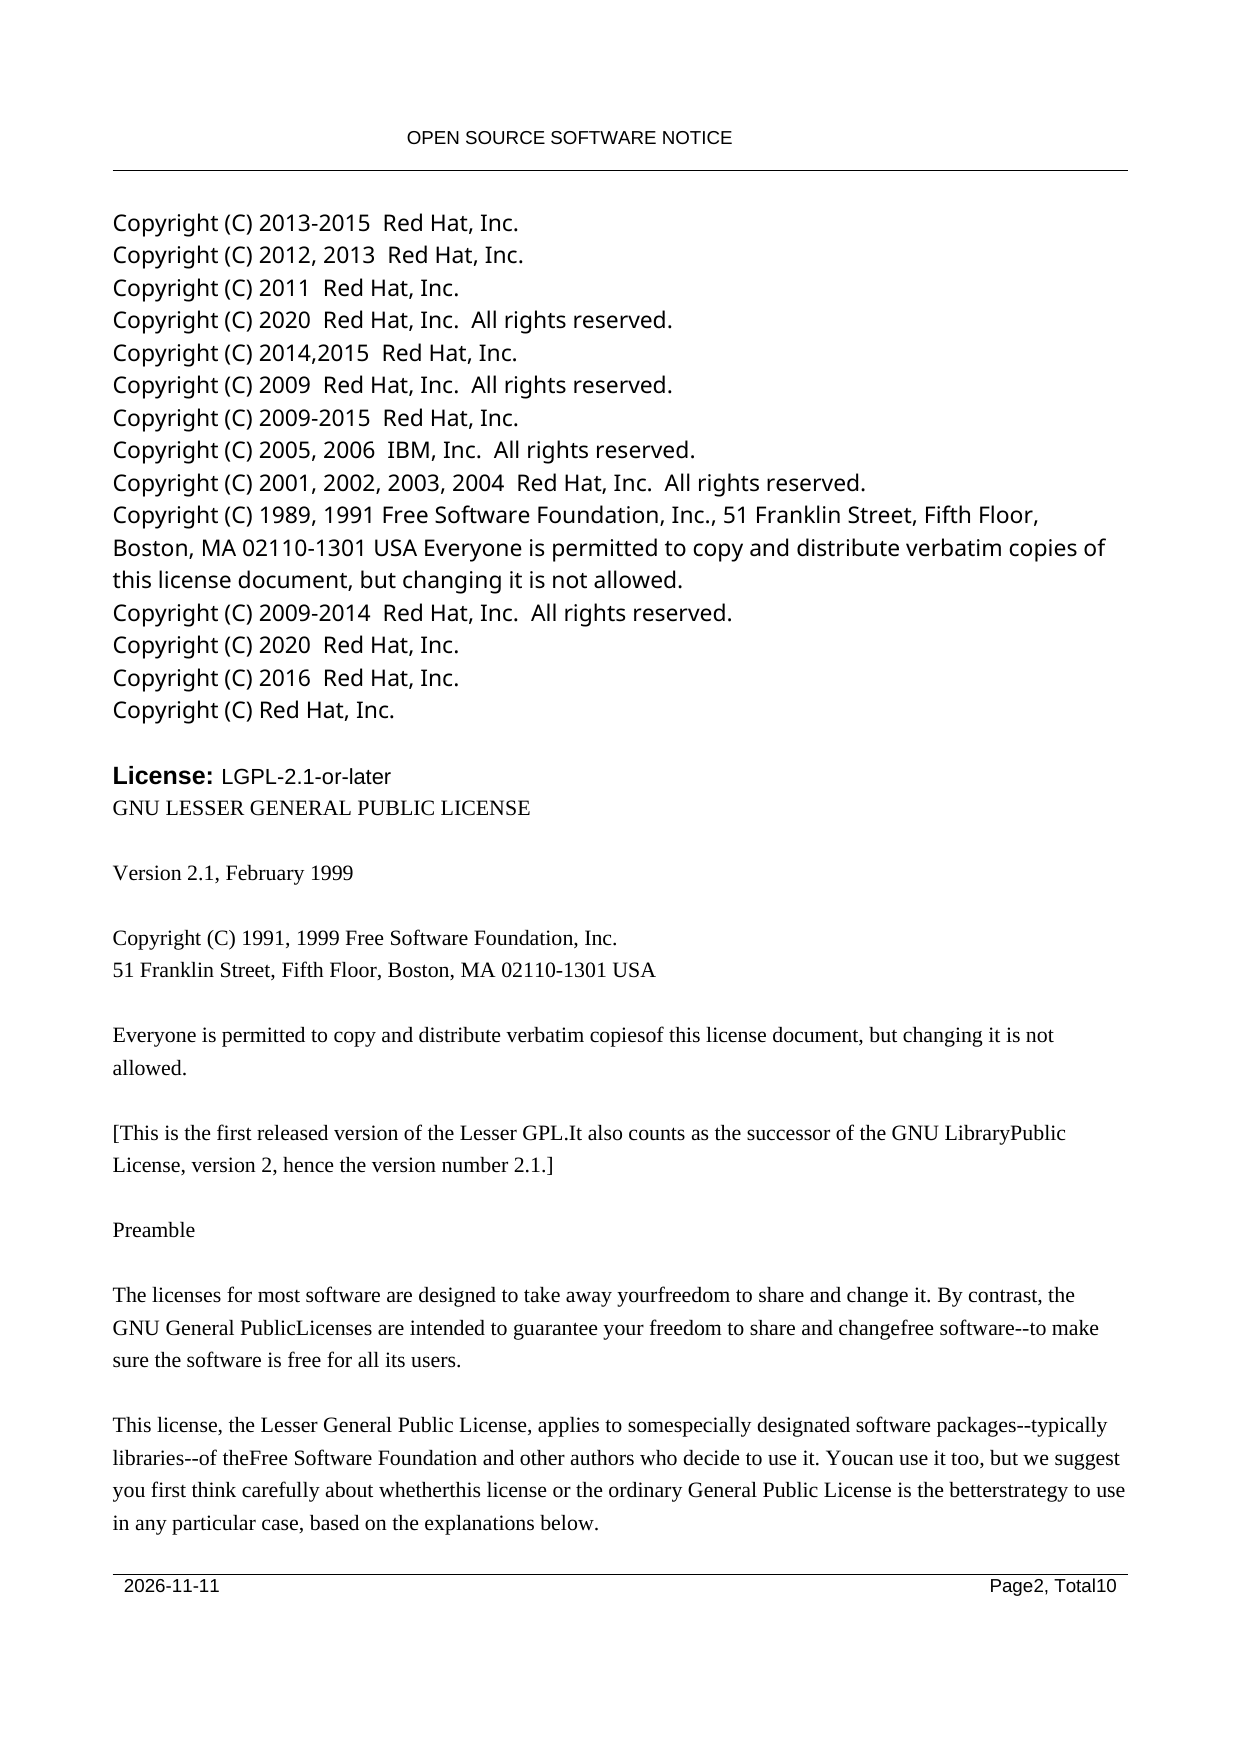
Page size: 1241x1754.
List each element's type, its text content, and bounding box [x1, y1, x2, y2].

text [112, 206, 1128, 759]
text 51 Franklin Street, Fifth Floor, Boston, MA 02110-1301 USA [112, 954, 1128, 986]
text Preamble [112, 1214, 1128, 1246]
text GNU LESSER GENERAL PUBLIC LICENSE [112, 791, 1128, 824]
text Everyone is permitted to copy and distribute verbatim copiesof this license document, but changing it is not allowed. [112, 1019, 1128, 1084]
text The licenses for most software are designed to take away yourfreedom to share and change it. By contrast, the GNU General PublicLicenses are intended to guarantee your freedom to share and changefree software--to make sure the software is free for all its users. [112, 1279, 1128, 1376]
text Copyright (C) 1991, 1999 Free Software Foundation, Inc. [112, 921, 1128, 954]
text [This is the first released version of the Lesser GPL.It also counts as the successor of the GNU LibraryPublic License, version 2, hence the version number 2.1.] [112, 1116, 1128, 1181]
text Version 2.1, February 1999 [112, 856, 1128, 889]
text This license, the Lesser General Public License, applies to somespecially designated software packages--typically libraries--of theFree Software Foundation and other authors who decide to use it. Youcan use it too, but we suggest you first think carefully about whetherthis license or the ordinary General Public License is the betterstrategy to use in any particular case, based on the explanations below. [112, 1409, 1128, 1539]
text License: LGPL-2.1-or-later [112, 759, 1128, 791]
